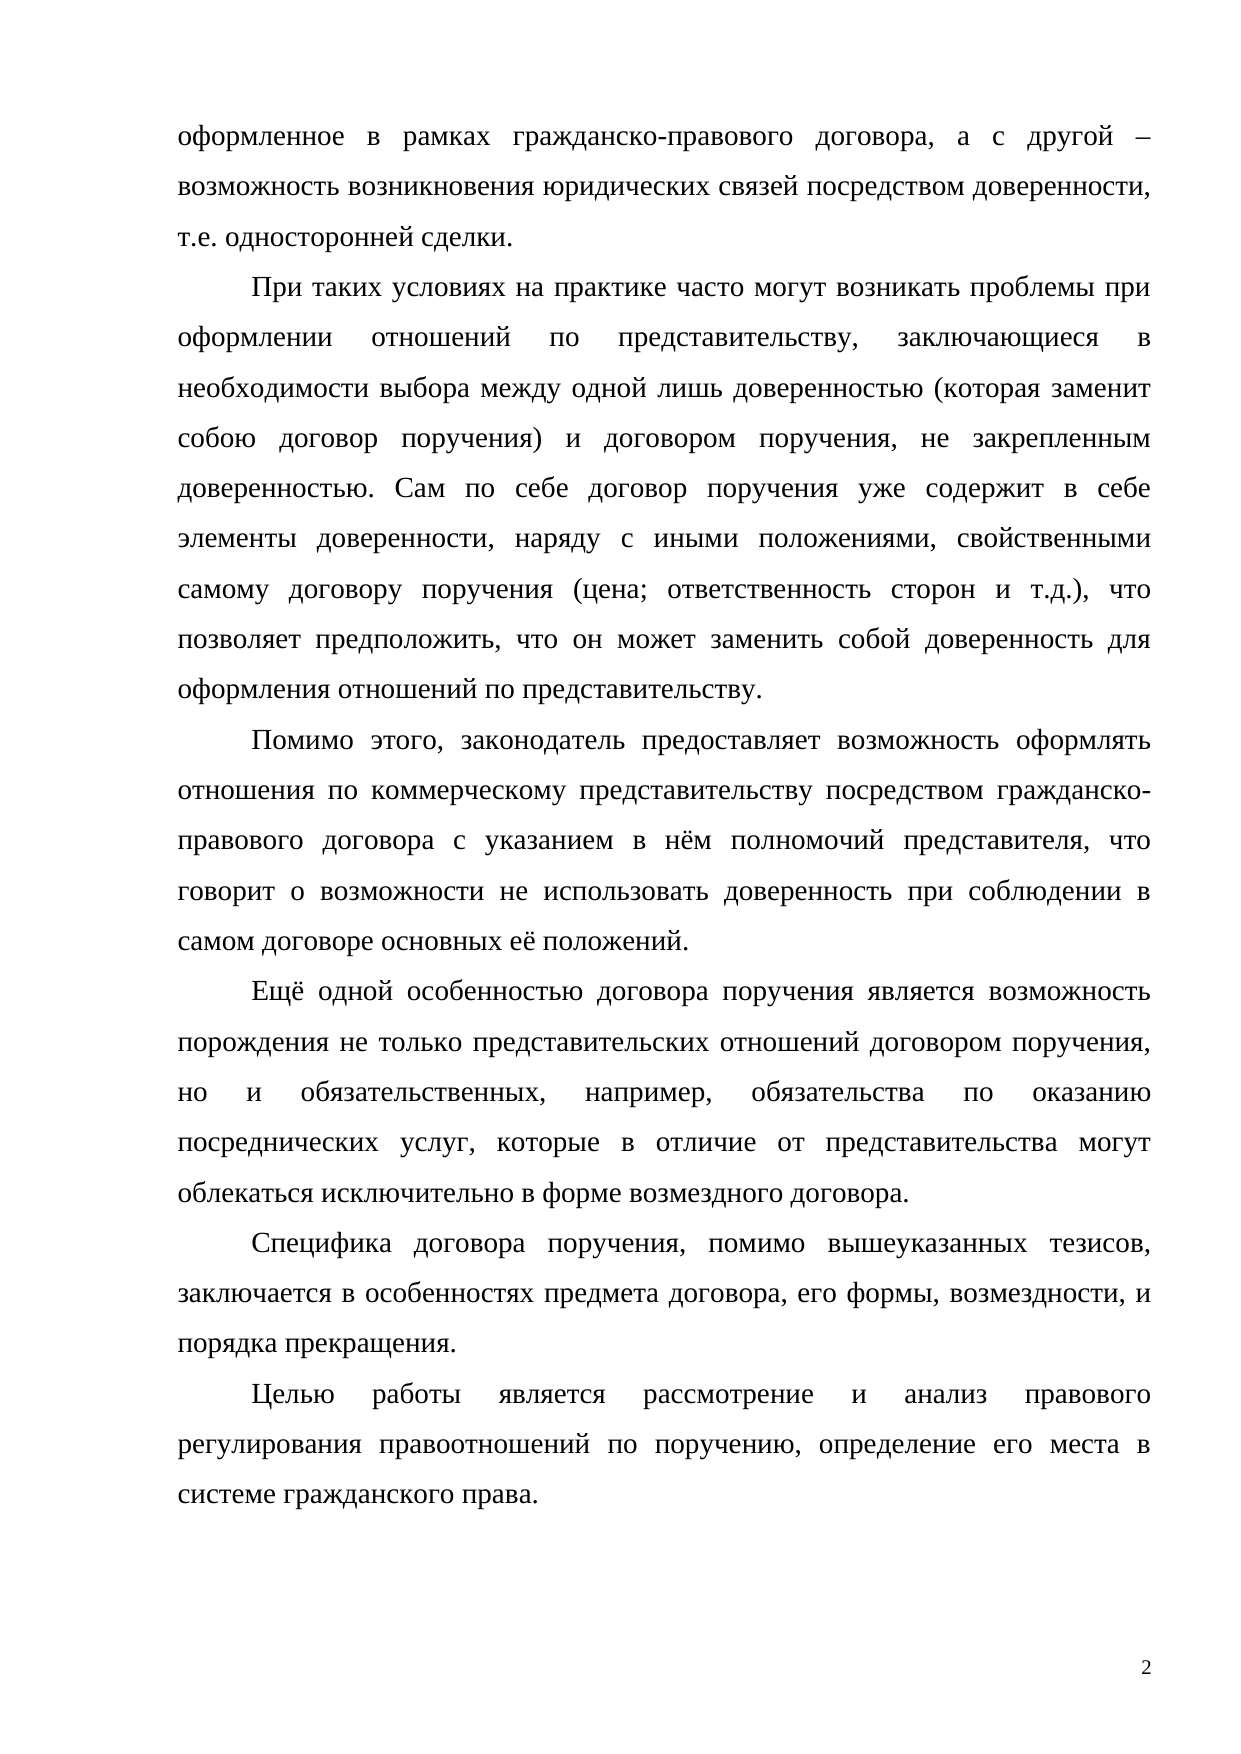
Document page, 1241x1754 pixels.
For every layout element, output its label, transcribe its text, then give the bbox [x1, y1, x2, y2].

text Целью работы является рассмотрение и анализ правового регулирования правоотношений по поручению, определение его места в системе гражданского права. [177, 1376, 1152, 1510]
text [177, 118, 1152, 252]
text При таких условиях на практике часто могут возникать проблемы при оформлении отношений по представительству, заключающиеся в необходимости выбора между одной лишь доверенностью (которая заменит собою договор поручения) и договором поручения, не закрепленным доверенностью. Сам по себе договор поручения уже содержит в себе элементы доверенности, наряду с иными положениями, свойственными самому договору поручения (цена; ответственность сторон и т.д.), что позволяет предположить, что он может заменить собой доверенность для оформления отношений по представительству. [177, 269, 1152, 705]
text Ещё одной особенностью договора поручения является возможность порождения не только представительских отношений договором поручения, но и обязательственных, например, обязательства по оказанию посреднических услуг, которые в отличие от представительства могут облекаться исключительно в форме возмездного договора. [177, 973, 1152, 1208]
text Специфика договора поручения, помимо вышеуказанных тезисов, заключается в особенностях предмета договора, его формы, возмездности, и порядка прекращения. [177, 1225, 1152, 1359]
text Помимо этого, законодатель предоставляет возможность оформлять отношения по коммерческому представительству посредством гражданско-правового договора с указанием в нём полномочий представителя, что говорит о возможности не использовать доверенность при соблюдении в самом договоре основных её положений. [177, 722, 1152, 957]
